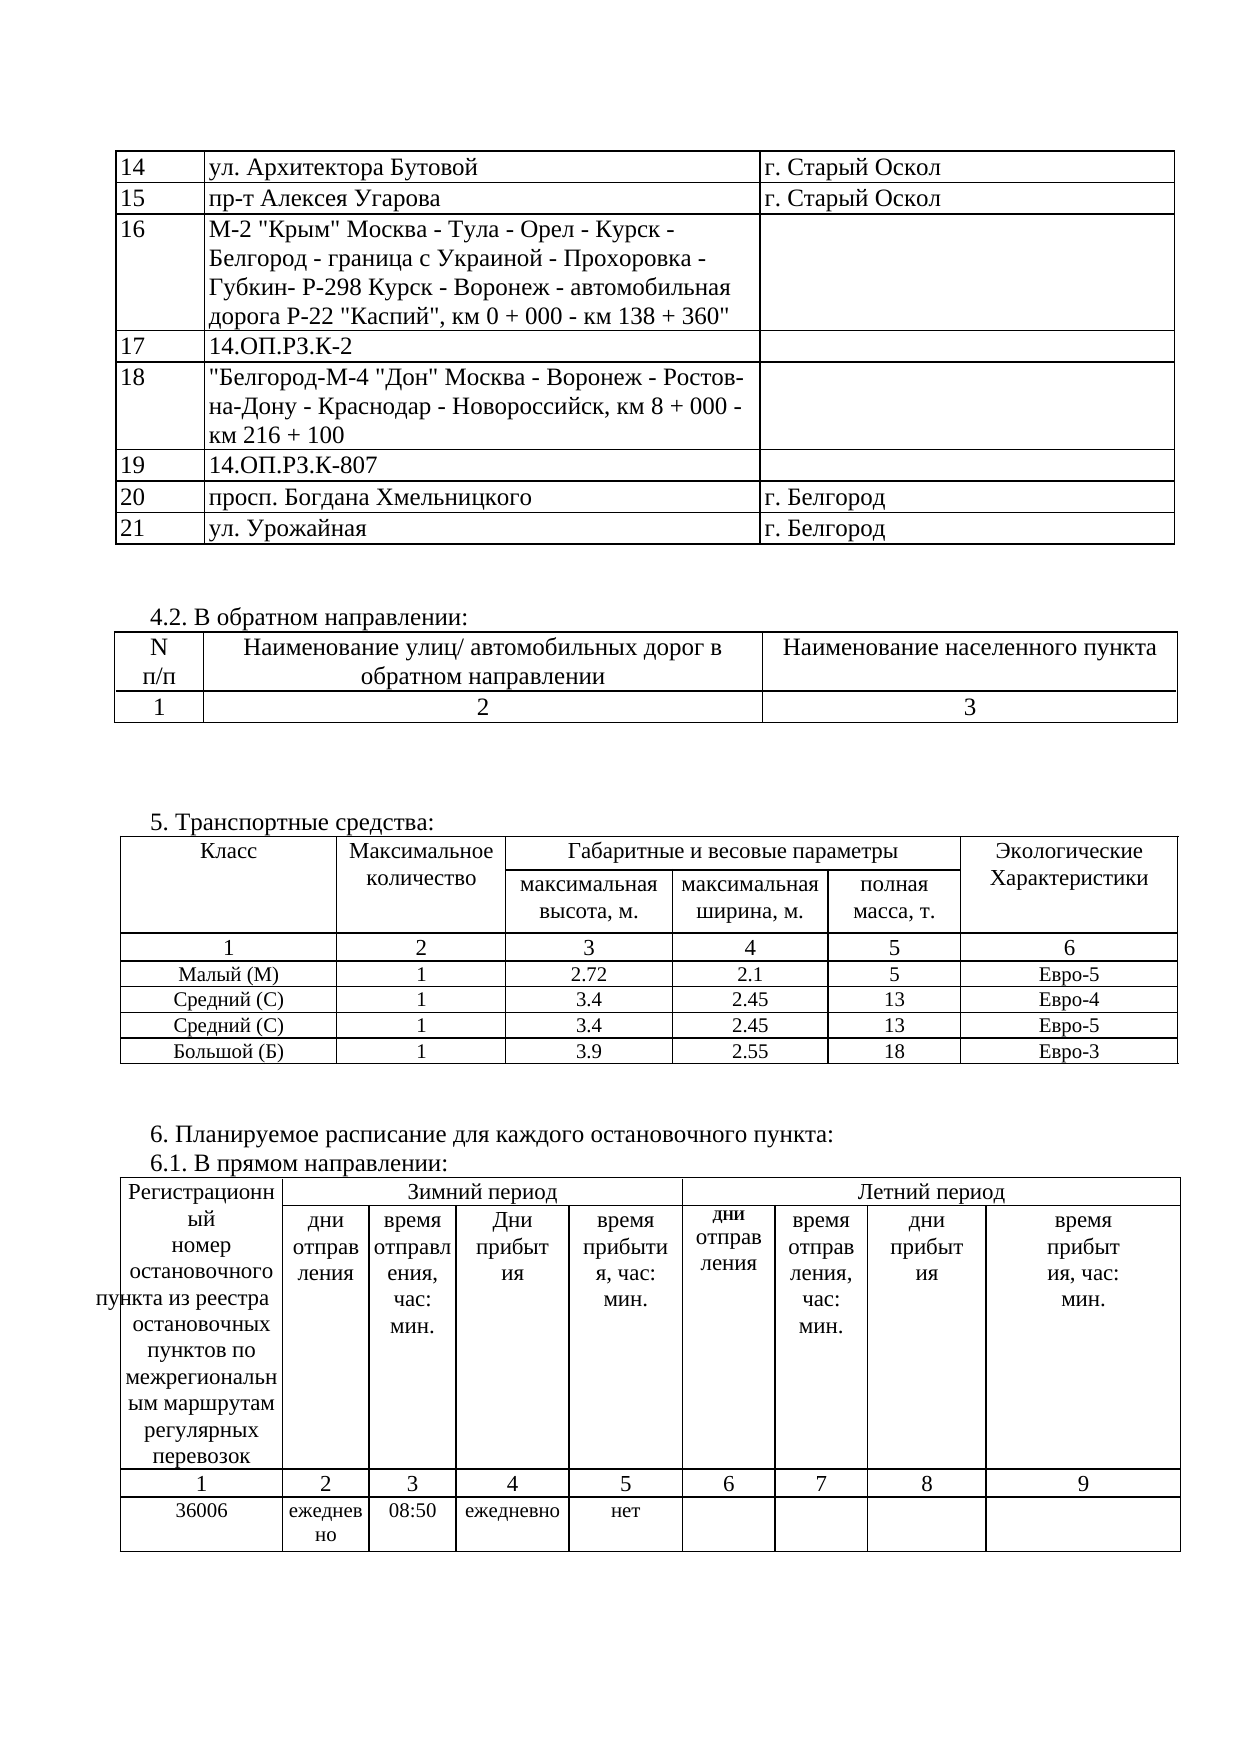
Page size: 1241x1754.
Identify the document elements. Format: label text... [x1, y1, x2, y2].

table_cell Большой (Б) [121, 1039, 336, 1063]
table_header Летний период [683, 1178, 1180, 1205]
table_cell ул. Архитектора Бутовой [205, 152, 759, 181]
table_cell Малый (М) [121, 962, 336, 986]
table_cell 5 [570, 1470, 682, 1496]
table_cell просп. Богдана Хмельницкого [205, 482, 759, 512]
table_cell 3 [370, 1470, 455, 1496]
table_cell 21 [117, 513, 204, 543]
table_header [121, 1178, 282, 1468]
table_header Габаритные и весовые параметры [506, 837, 960, 869]
table_cell 8 [868, 1470, 985, 1496]
table_cell Средний (С) [121, 1013, 336, 1037]
table_cell 2.1 [673, 962, 827, 986]
table_cell 13 [829, 987, 960, 1011]
table_cell максимальная ширина, м. [673, 871, 827, 932]
table_cell [868, 1498, 985, 1551]
text 4.2. В обратном направлении: [150, 602, 1090, 631]
table_cell Евро-5 [961, 1013, 1177, 1037]
table_cell [761, 331, 1174, 361]
table_cell время отправл ения, час: мин. [370, 1206, 455, 1468]
table_cell 4 [673, 934, 827, 960]
table_cell 9 [987, 1470, 1180, 1496]
table_cell 1 [121, 1470, 282, 1496]
table_cell дни отправ ления [283, 1206, 368, 1468]
table_cell 14.ОП.РЗ.К-807 [205, 450, 759, 480]
table_cell 1 [337, 962, 505, 986]
table_cell 4 [457, 1470, 568, 1496]
table_header Класс [121, 837, 336, 932]
table_cell "Белгород-М-4 "Дон" Москва - Воронеж - Ростов-на-Дону - Краснодар - Новороссийск, км 8 + 000 - км 216 + 100 [205, 363, 759, 449]
table_cell [761, 215, 1174, 329]
table_cell 14 [117, 152, 204, 181]
table_cell 2 [204, 692, 762, 721]
table_cell [683, 1498, 774, 1551]
table_cell 13 [829, 1013, 960, 1037]
table_cell 3.9 [506, 1039, 672, 1063]
table_cell 5 [829, 962, 960, 986]
table_cell 16 [117, 215, 204, 329]
table_cell нет [570, 1498, 682, 1551]
table_cell 1 [121, 934, 336, 960]
table_cell 2.72 [506, 962, 672, 986]
table_cell г. Старый Оскол [761, 183, 1174, 213]
table_cell Евро-5 [961, 962, 1177, 986]
table_cell ул. Урожайная [205, 513, 759, 543]
table_cell 3.4 [506, 1013, 672, 1037]
text 5. Транспортные средства: [150, 807, 1090, 836]
table_cell 20 [117, 482, 204, 512]
table_cell время отправ ления, час: мин. [776, 1206, 867, 1468]
table_cell 6 [961, 934, 1177, 960]
table_header Наименование населенного пункта [763, 633, 1177, 690]
table_cell максимальная высота, м. [506, 871, 672, 932]
table_cell 2.55 [673, 1039, 827, 1063]
table_cell 2 [283, 1470, 368, 1496]
table_cell 3 [506, 934, 672, 960]
table_cell время прибыт ия, час: мин. [987, 1206, 1180, 1468]
table_header Наименование улиц/ автомобильных дорог в обратном направлении [204, 633, 762, 690]
table_cell [776, 1498, 867, 1551]
table_cell [761, 450, 1174, 480]
table_cell 14.ОП.РЗ.К-2 [205, 331, 759, 361]
table_header Зимний период [283, 1178, 682, 1205]
table_cell 18 [829, 1039, 960, 1063]
table_cell ежедневно [457, 1498, 568, 1551]
table_header Максимальное количество [337, 837, 505, 932]
table_cell Средний (С) [121, 987, 336, 1011]
table_cell Евро-3 [961, 1039, 1177, 1063]
table_cell 1 [337, 987, 505, 1011]
table_cell полная масса, т. [829, 871, 960, 932]
table_cell 19 [117, 450, 204, 480]
table_header Экологические Характеристики [961, 837, 1177, 932]
table_cell 2 [337, 934, 505, 960]
table_cell 18 [117, 363, 204, 449]
table_cell 1 [115, 691, 203, 721]
table_cell 1 [337, 1013, 505, 1037]
table_cell ДНИ отправ ления [683, 1206, 774, 1468]
table_cell ежедневно [283, 1498, 368, 1551]
text 6.1. В прямом направлении: [150, 1148, 1090, 1177]
table_cell дни прибыт ия [868, 1206, 985, 1468]
table_cell 3 [763, 690, 1177, 721]
table_cell 6 [683, 1470, 774, 1496]
table_cell г. Белгород [761, 482, 1174, 512]
text 6. Планируемое расписание для каждого остановочного пункта: [150, 1119, 1090, 1148]
table_cell 17 [117, 331, 204, 361]
table_cell Дни прибыт ия [457, 1206, 568, 1468]
table_cell пр-т Алексея Угарова [205, 183, 759, 213]
table_cell 2.45 [673, 1013, 827, 1037]
table_cell 5 [829, 934, 960, 960]
table_cell [987, 1498, 1180, 1551]
table_cell 36006 [121, 1498, 282, 1551]
table_cell 3.4 [506, 987, 672, 1011]
table_cell 15 [117, 183, 204, 213]
table_cell время прибыти я, час: мин. [570, 1206, 682, 1468]
table_header N п/п [115, 633, 203, 690]
table_cell 7 [776, 1470, 867, 1496]
table_cell 08:50 [370, 1498, 455, 1551]
table_cell Евро-4 [961, 987, 1177, 1011]
table_cell 1 [337, 1039, 505, 1063]
table_cell г. Старый Оскол [761, 152, 1174, 181]
table_cell г. Белгород [761, 513, 1174, 543]
table_cell 2.45 [673, 987, 827, 1011]
table_cell [761, 363, 1174, 449]
